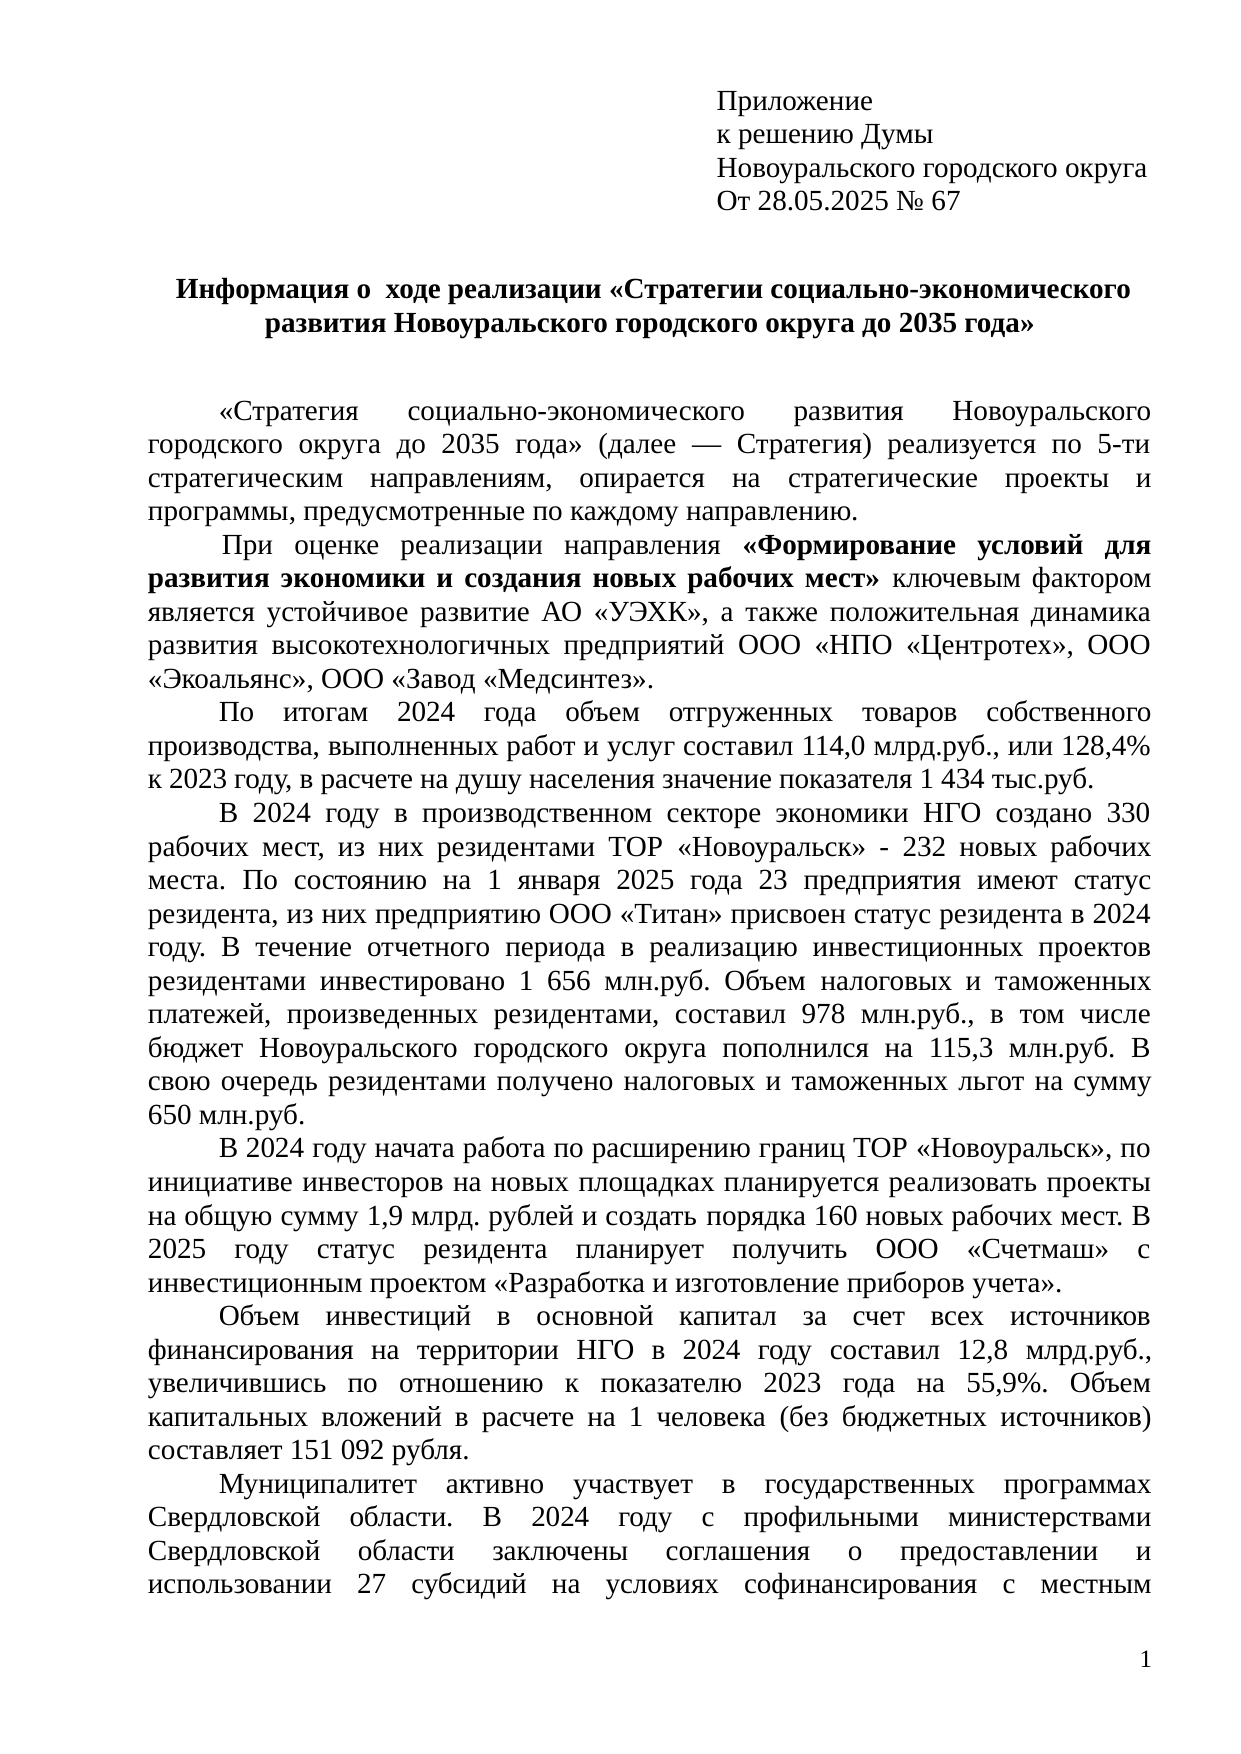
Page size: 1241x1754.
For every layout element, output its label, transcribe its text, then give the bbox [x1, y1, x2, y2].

text По итогам 2024 года объем отгруженных товаров собственного производства, выполненных работ и услуг составил 114,0 млрд.руб., или 128,4% к 2023 году, в расчете на душу населения значение показателя 1 434 тыс.руб. [148, 694, 1152, 795]
text От 28.05.2025 № 67 [148, 183, 1152, 217]
text «Стратегия социально-экономического развития Новоуральского городского округа до 2035 года» (далее — Стратегия) реализуется по 5-ти стратегическим направлениям, опирается на стратегические проекты и программы, предусмотренные по каждому направлению. [148, 393, 1152, 527]
text В 2024 году в производственном секторе экономики НГО создано 330 рабочих мест, из них резидентами ТОР «Новоуральск» - 232 новых рабочих места. По состоянию на 1 января 2025 года 23 предприятия имеют статус резидента, из них предприятию ООО «Титан» присвоен статус резидента в 2024 году. В течение отчетного периода в реализацию инвестиционных проектов резидентами инвестировано 1 656 млн.руб. Объем налоговых и таможенных платежей, произведенных резидентами, составил 978 млн.руб., в том числе бюджет Новоуральского городского округа пополнился на 115,3 млн.руб. В свою очередь резидентами получено налоговых и таможенных льгот на сумму 650 млн.руб. [148, 795, 1152, 1131]
text к решению Думы [148, 116, 1152, 150]
text При оценке реализации направления «Формирование условий для развития экономики и создания новых рабочих мест» ключевым фактором является устойчивое развитие АО «УЭХК», а также положительная динамика развития высокотехнологичных предприятий ООО «НПО «Центротех», ООО «Экоальянс», ООО «Завод «Медсинтез». [148, 527, 1152, 694]
text Объем инвестиций в основной капитал за счет всех источников финансирования на территории НГО в 2024 году составил 12,8 млрд.руб., увеличившись по отношению к показателю 2023 года на 55,9%. Объем капитальных вложений в расчете на 1 человека (без бюджетных источников) составляет 151 092 рубля. [148, 1298, 1152, 1466]
text Новоуральского городского округа [148, 150, 1152, 183]
text В 2024 году начата работа по расширению границ ТОР «Новоуральск», по инициативе инвесторов на новых площадках планируется реализовать проекты на общую сумму 1,9 млрд. рублей и создать порядка 160 новых рабочих мест. В 2025 году статус резидента планирует получить ООО «Счетмаш» с инвестиционным проектом «Разработка и изготовление приборов учета». [148, 1131, 1152, 1298]
text Приложение [148, 83, 1152, 116]
text Информация о ходе реализации «Стратегии социально-экономического развития Новоуральского городского округа до 2035 года» [148, 271, 1152, 338]
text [148, 1466, 1152, 1600]
